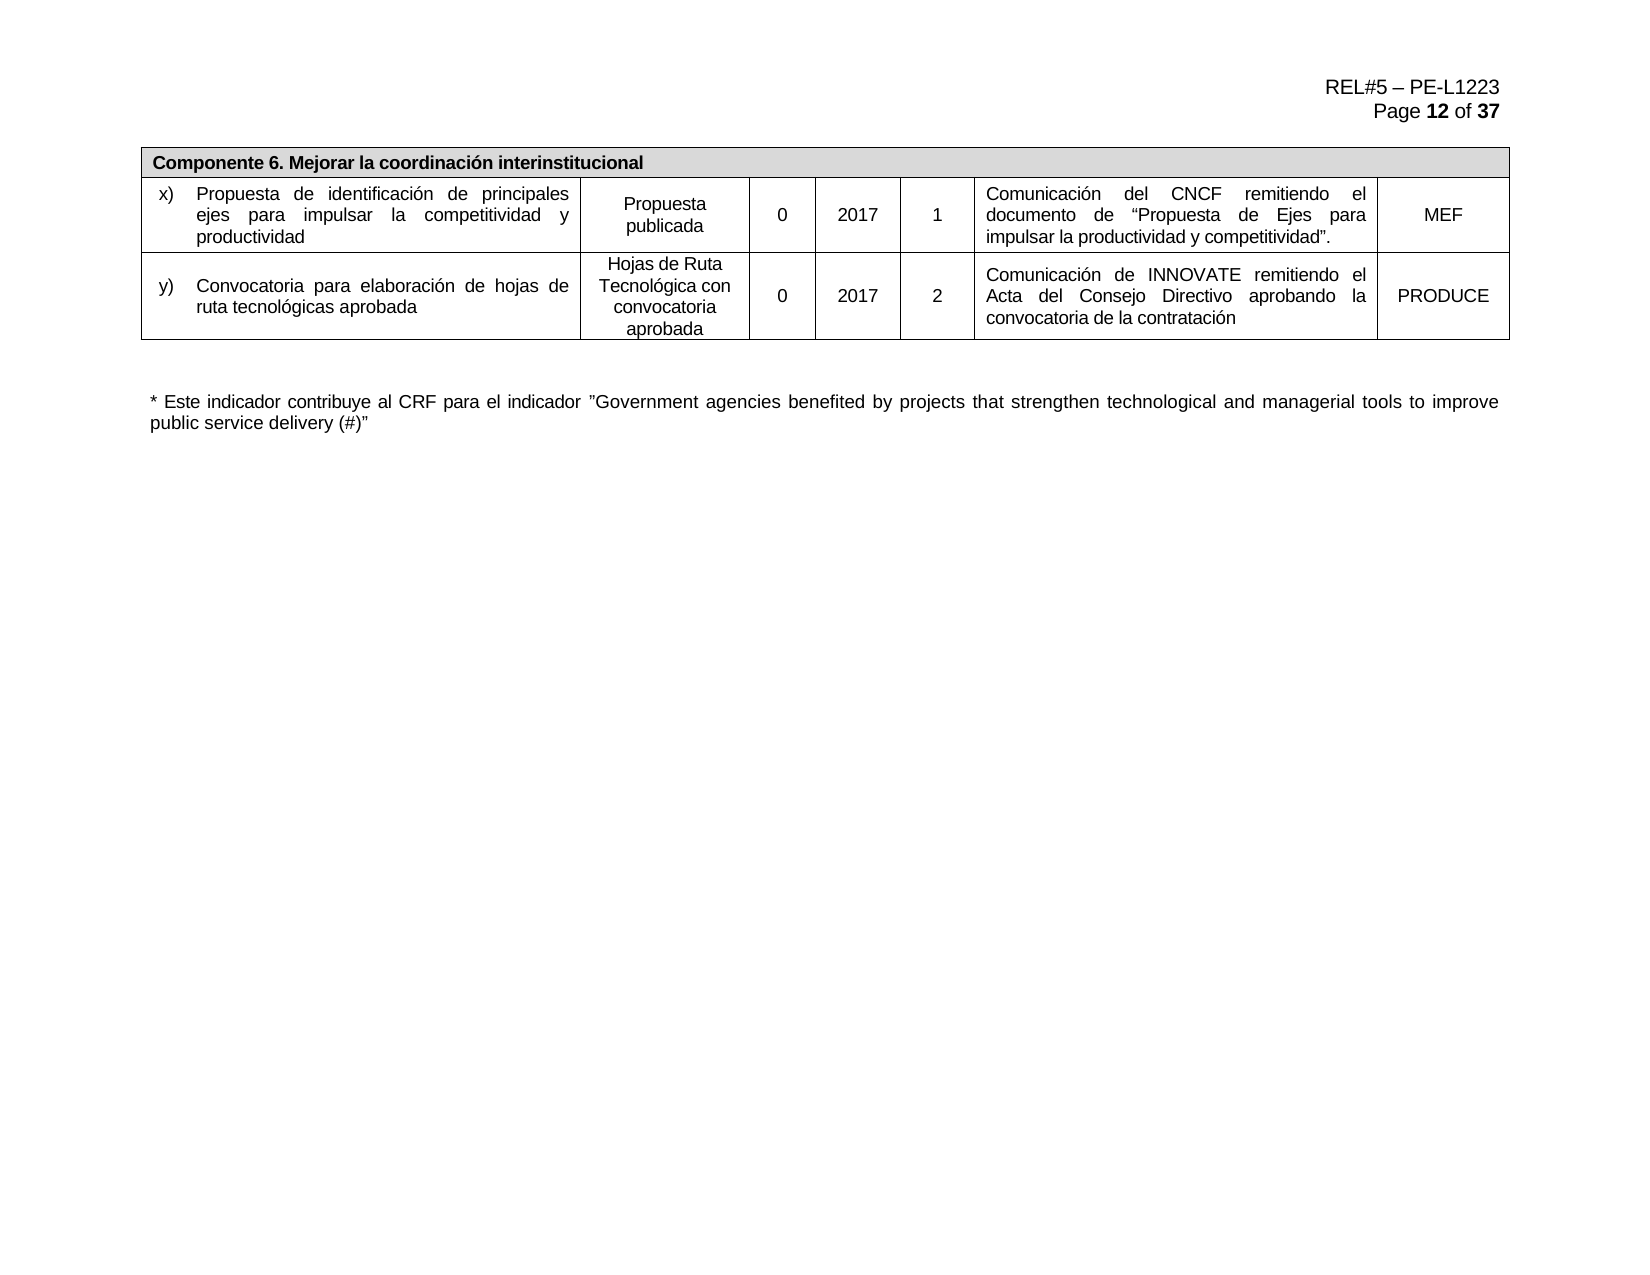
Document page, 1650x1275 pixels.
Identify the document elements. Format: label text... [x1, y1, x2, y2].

table_cell 0 [750, 178, 815, 252]
table_cell MEF [1378, 178, 1509, 252]
table_cell Convocatoria para elaboración de hojas de ruta tecnológicas aprobada [142, 253, 580, 339]
table_cell Comunicación del CNCF remitiendo el documento de “Propuesta de Ejes para impulsar la productividad y competitividad”. [975, 178, 1377, 252]
table_cell 0 [750, 253, 815, 339]
table_cell Propuesta de identificación de principales ejes para impulsar la competitividad y productividad [142, 178, 580, 252]
table_cell 1 [901, 178, 974, 252]
table_header Componente 6. Mejorar la coordinación interinstitucional [142, 148, 1509, 177]
table_cell 2017 [816, 178, 900, 252]
table_cell Comunicación de INNOVATE remitiendo el Acta del Consejo Directivo aprobando la convocatoria de la contratación [975, 253, 1377, 339]
table_cell PRODUCE [1378, 253, 1509, 339]
table_cell Hojas de Ruta Tecnológica con convocatoria aprobada [581, 253, 749, 339]
table_cell 2017 [816, 253, 900, 339]
text * Este indicador contribuye al CRF para el indicador ”Government agencies benefited by projects that strengthen technological and managerial tools to improve public service delivery (#)” [150, 390, 1500, 433]
table_cell 2 [901, 253, 974, 339]
table_cell Propuesta publicada [581, 178, 749, 252]
